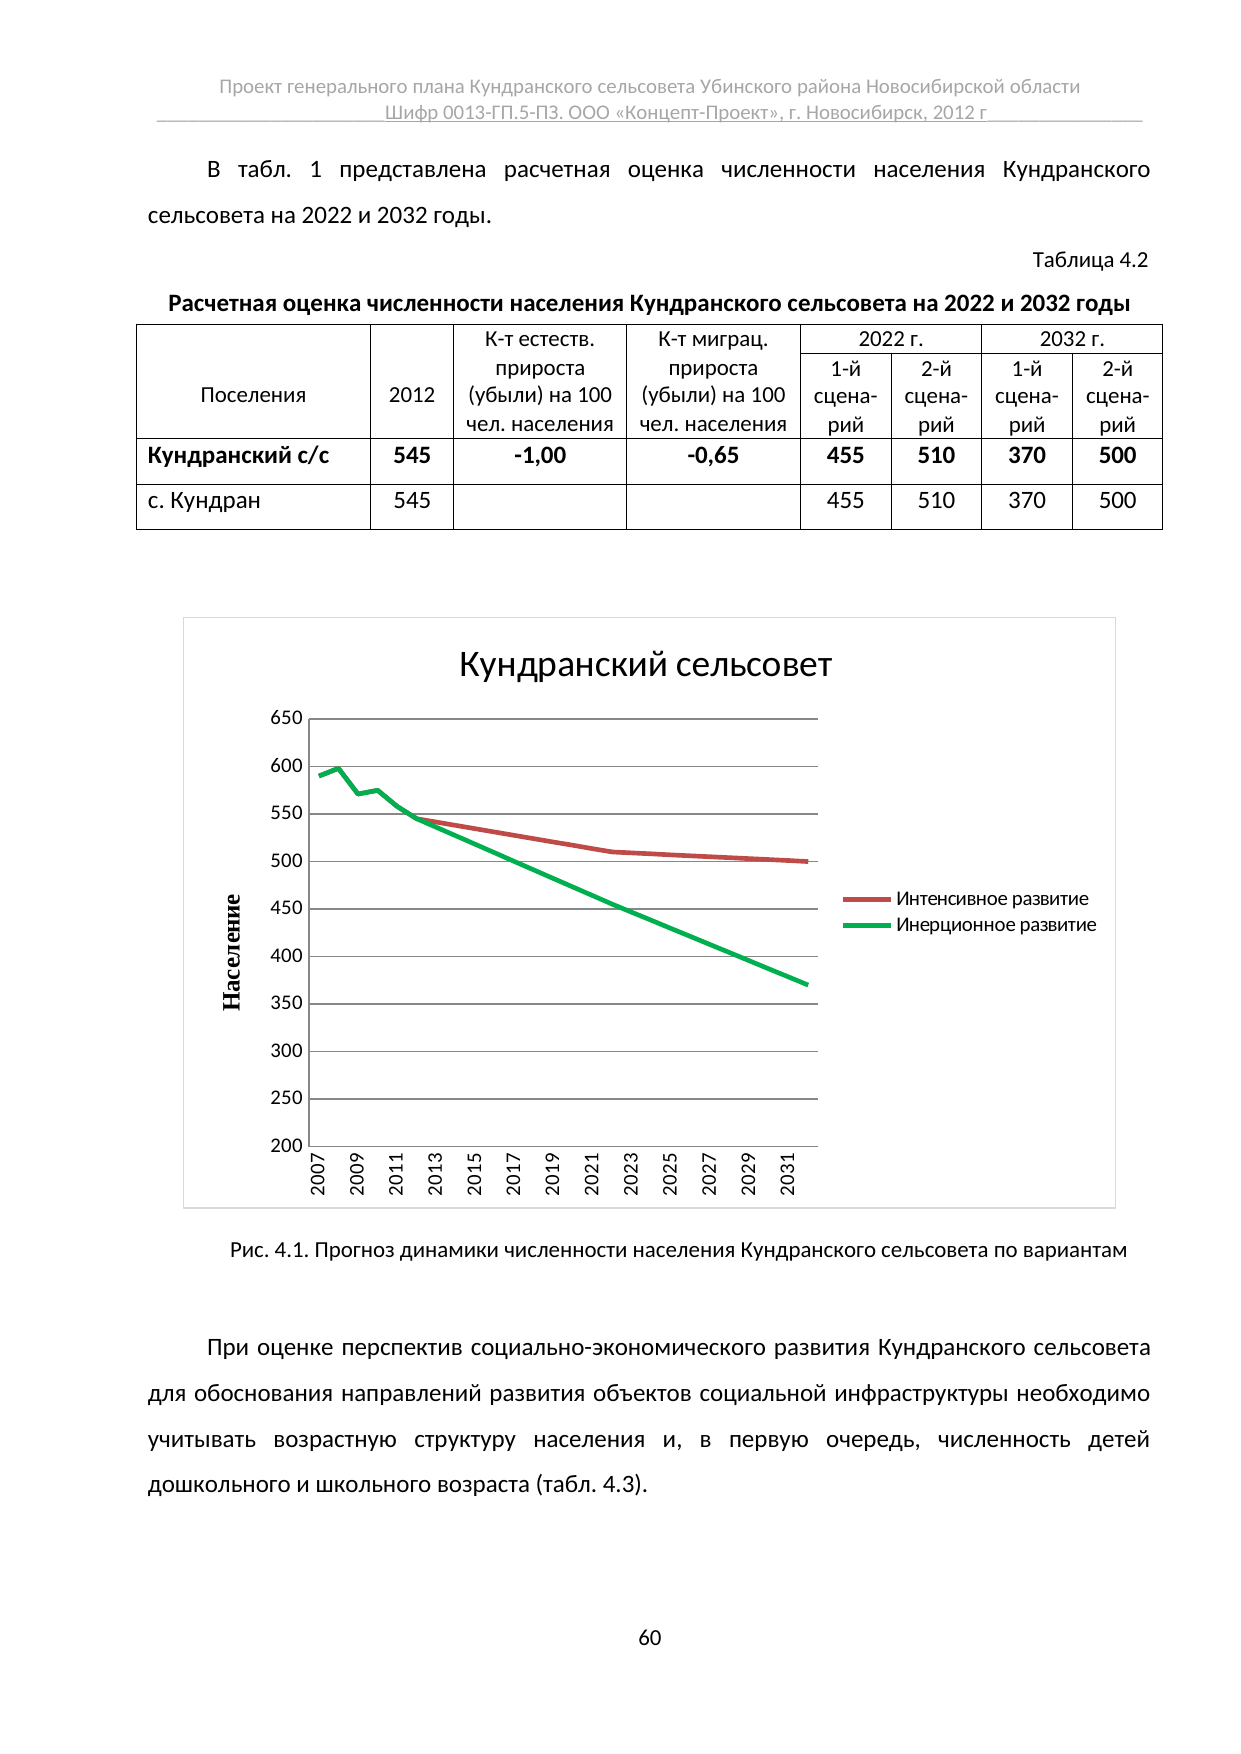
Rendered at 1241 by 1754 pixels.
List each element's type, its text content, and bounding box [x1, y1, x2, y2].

subtitle Рис. 4.1. Прогноз динамики численности населения Кундранского сельсовета по вариантам [148, 1235, 1152, 1263]
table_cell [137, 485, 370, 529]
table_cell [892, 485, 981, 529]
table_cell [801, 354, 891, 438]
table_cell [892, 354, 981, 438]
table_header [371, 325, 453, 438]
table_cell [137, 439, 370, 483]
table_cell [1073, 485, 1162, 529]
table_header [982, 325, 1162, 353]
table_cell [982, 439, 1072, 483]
text В табл. 1 представлена расчетная оценка численности населения Кундранского сельсовета на 2022 и 2032 годы. [148, 153, 1152, 229]
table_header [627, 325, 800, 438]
title Таблица 4.2 [148, 245, 1152, 273]
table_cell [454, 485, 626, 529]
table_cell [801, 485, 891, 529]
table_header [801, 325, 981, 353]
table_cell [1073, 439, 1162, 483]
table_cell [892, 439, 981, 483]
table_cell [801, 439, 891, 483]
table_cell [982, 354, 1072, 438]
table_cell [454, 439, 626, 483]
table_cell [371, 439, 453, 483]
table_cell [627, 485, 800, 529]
text Расчетная оценка численности населения Кундранского сельсовета на 2022 и 2032 годы [148, 287, 1152, 317]
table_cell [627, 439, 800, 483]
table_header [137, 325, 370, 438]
text При оценке перспектив социально-экономического развития Кундранского сельсовета для обоснования направлений развития объектов социальной инфраструктуры необходимо учитывать возрастную структуру населения и, в первую очередь, численность детей дошкольного и школьного возраста (табл. 4.3). [148, 1331, 1152, 1499]
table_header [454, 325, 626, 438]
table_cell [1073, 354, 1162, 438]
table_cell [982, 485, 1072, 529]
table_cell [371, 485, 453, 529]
